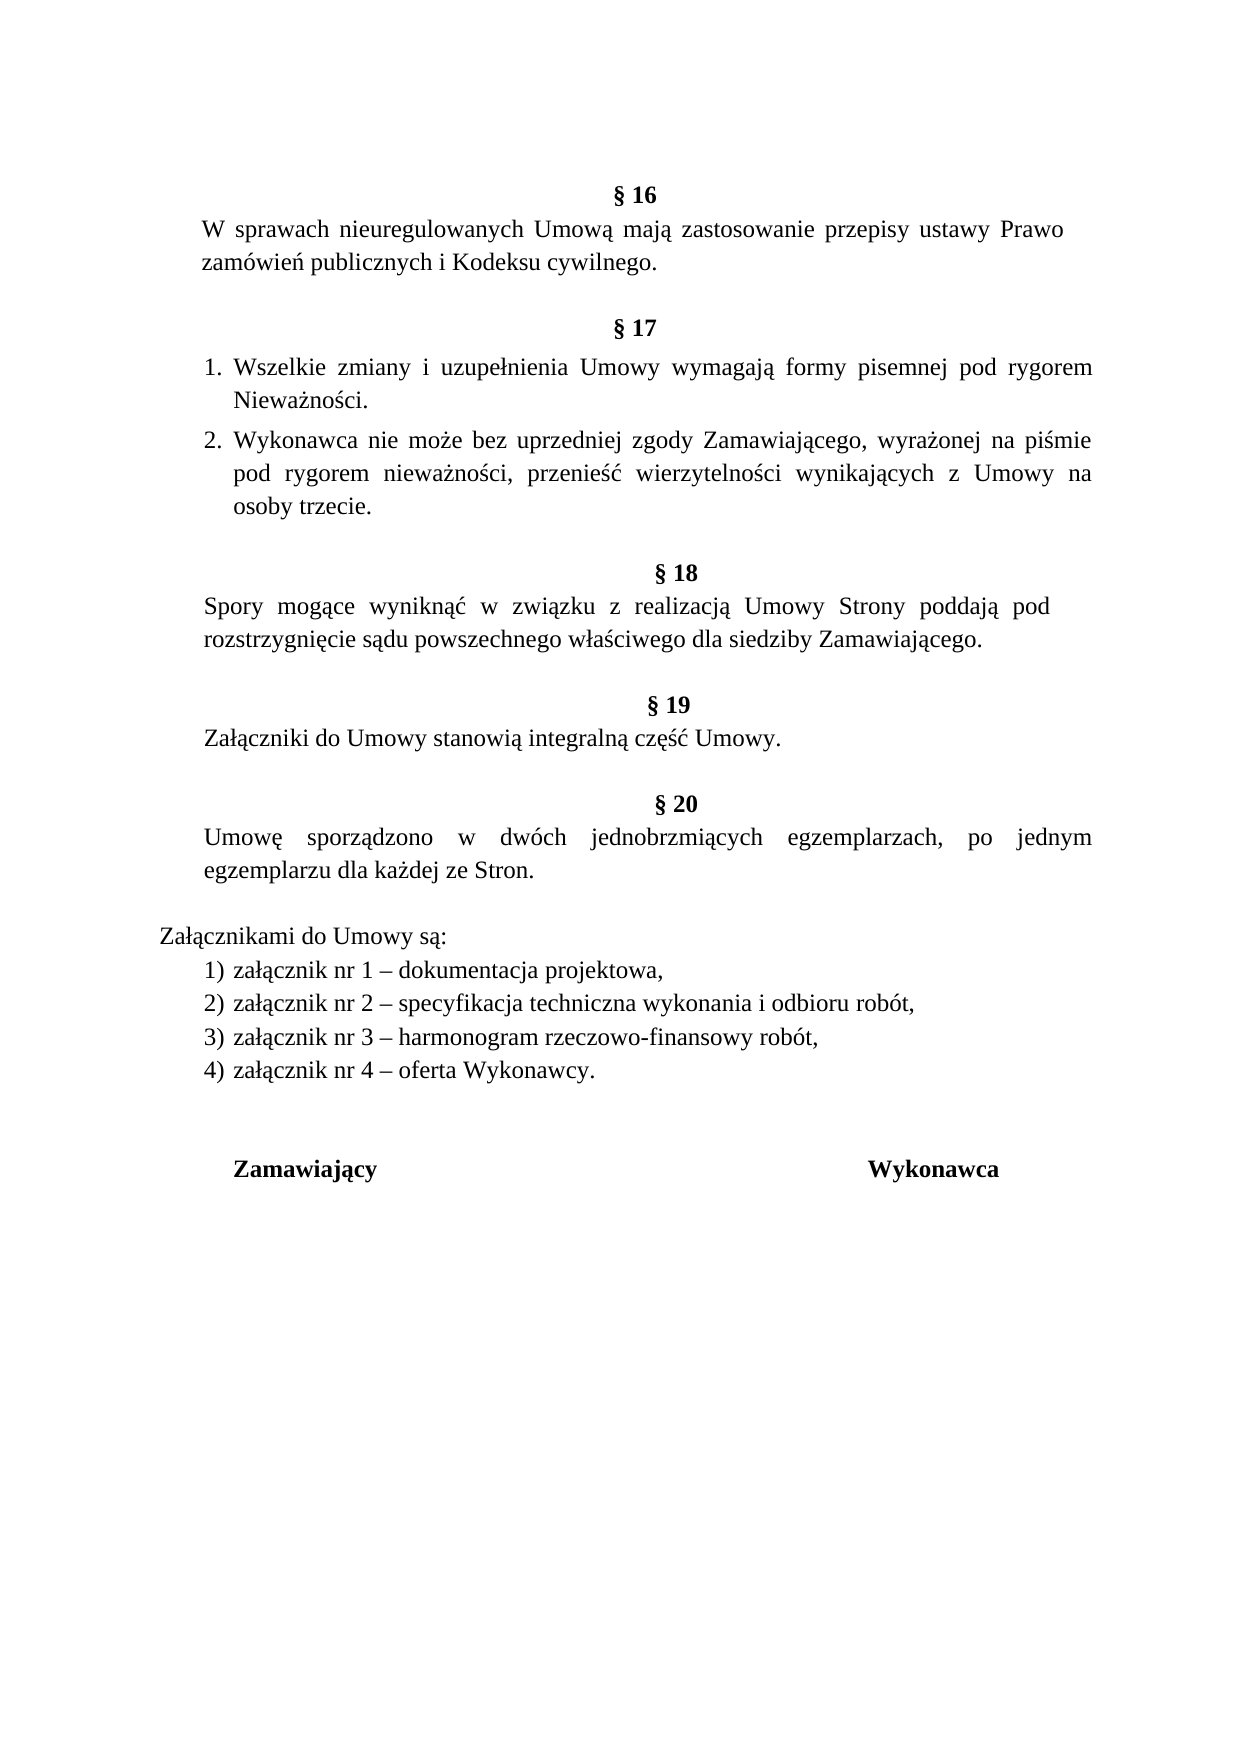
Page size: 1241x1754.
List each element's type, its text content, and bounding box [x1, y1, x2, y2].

list Wykonawca nie może bez uprzedniej zgody Zamawiającego, wyrażonej na piśmie pod rygorem nieważności, przenieść wierzytelności wynikających z Umowy na osoby trzecie. [203, 425, 1093, 520]
subtitle § 16 [259, 181, 1010, 209]
subtitle § 18 [654, 558, 1093, 587]
list Wszelkie zmiany i uzupełnienia Umowy wymagają formy pisemnej pod rygorem Nieważności. [203, 352, 1093, 414]
text W sprawach nieuregulowanych Umową mają zastosowanie przepisy ustawy Prawo zamówień publicznych i Kodeksu cywilnego. [201, 214, 1064, 275]
text Spory mogące wyniknąć w związku z realizacją Umowy Strony poddają pod rozstrzygnięcie sądu powszechnego właściwego dla siedziby Zamawiającego. [203, 591, 1051, 653]
list załącznik nr 2 – specyfikacja techniczna wykonania i odbioru robót, [203, 988, 1093, 1017]
list załącznik nr 1 – dokumentacja projektowa, [203, 955, 1093, 983]
list załącznik nr 3 – harmonogram rzeczowo-finansowy robót, [203, 1022, 1093, 1050]
subtitle § 20 [654, 789, 1093, 818]
text Załącznikami do Umowy są: [159, 921, 1093, 950]
subtitle § 19 [647, 690, 1093, 719]
subtitle § 17 [259, 313, 1010, 341]
list załącznik nr 4 – oferta Wykonawcy. [203, 1055, 1093, 1084]
subtitle Zamawiający Wykonawca [233, 1154, 1093, 1183]
text Umowę sporządzono w dwóch jednobrzmiących egzemplarzach, po jednym egzemplarzu dla każdej ze Stron. [203, 822, 1093, 884]
text Załączniki do Umowy stanowią integralną część Umowy. [203, 723, 1093, 752]
